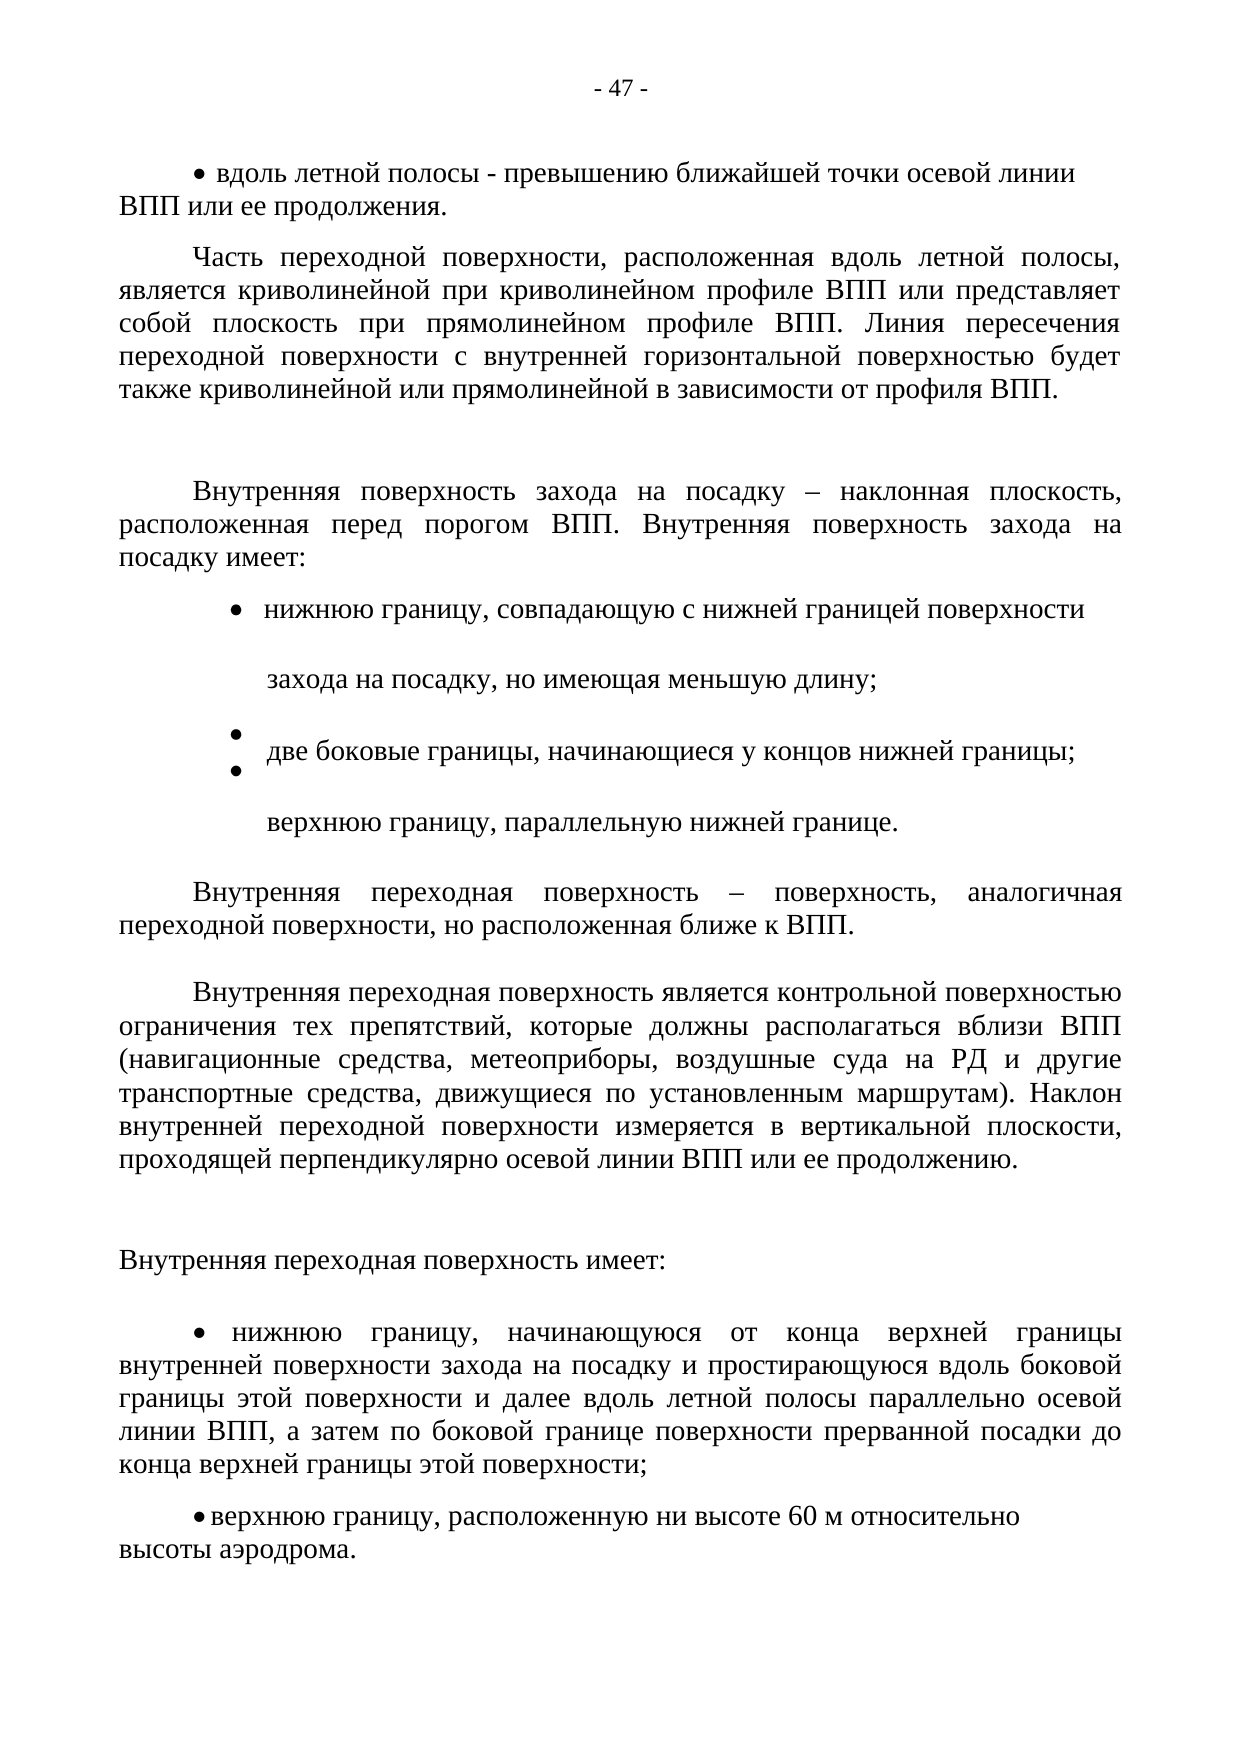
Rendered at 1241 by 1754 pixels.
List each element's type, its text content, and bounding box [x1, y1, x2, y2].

text Внутренняя переходная поверхность является контрольной поверхностью ограничения тех препятствий, которые должны располагаться вблизи ВПП (навигационные средства, метеоприборы, воздушные суда на РД и другие транспортные средства, движущиеся по установленным маршрутам). Наклон внутренней переходной поверхности измеряется в вертикальной плоскости, проходящей перпендикулярно осевой линии ВПП или ее продолжению. [119, 975, 1123, 1175]
text Внутренняя переходная поверхность имеет: [119, 1242, 1123, 1275]
list верхнюю границу, расположенную ни высоте 60 м относительно высоты аэродрома. [119, 1498, 1121, 1565]
text нижнюю границу, совпадающую с нижней границей поверхности [229, 589, 1123, 625]
text Часть переходной поверхности, расположенная вдоль летной полосы, является криволинейной при криволинейном профиле ВПП или представляет собой плоскость при прямолинейном профиле ВПП. Линия пересечения переходной поверхности с внутренней горизонтальной поверхностью будет также криволинейной или прямолинейной в зависимости от профиля ВПП. [119, 240, 1121, 405]
picture [229, 588, 257, 619]
list вдоль летной полосы - превышению ближайшей точки осевой линии ВПП или ее продолжения. [119, 154, 1123, 222]
text - 47 - [118, 73, 1123, 102]
text Внутренняя поверхность захода на посадку – наклонная плоскость, расположенная перед порогом ВПП. Внутренняя поверхность захода на посадку имеет: [119, 474, 1123, 572]
text верхнюю границу, параллельную нижней границе. [267, 804, 1123, 838]
list нижнюю границу, начинающуюся от конца верхней границы внутренней поверхности захода на посадку и простирающуюся вдоль боковой границы этой поверхности и далее вдоль летной полосы параллельно осевой линии ВПП, а затем по боковой границе поверхности прерванной посадки до конца верхней границы этой поверхности; [119, 1313, 1123, 1479]
text захода на посадку, но имеющая меньшую длину; [267, 661, 1123, 695]
text Внутренняя переходная поверхность – поверхность, аналогичная переходной поверхности, но расположенная ближе к ВПП. [119, 875, 1123, 941]
picture [229, 713, 257, 786]
text две боковые границы, начинающиеся у концов нижней границы; [267, 733, 1123, 766]
